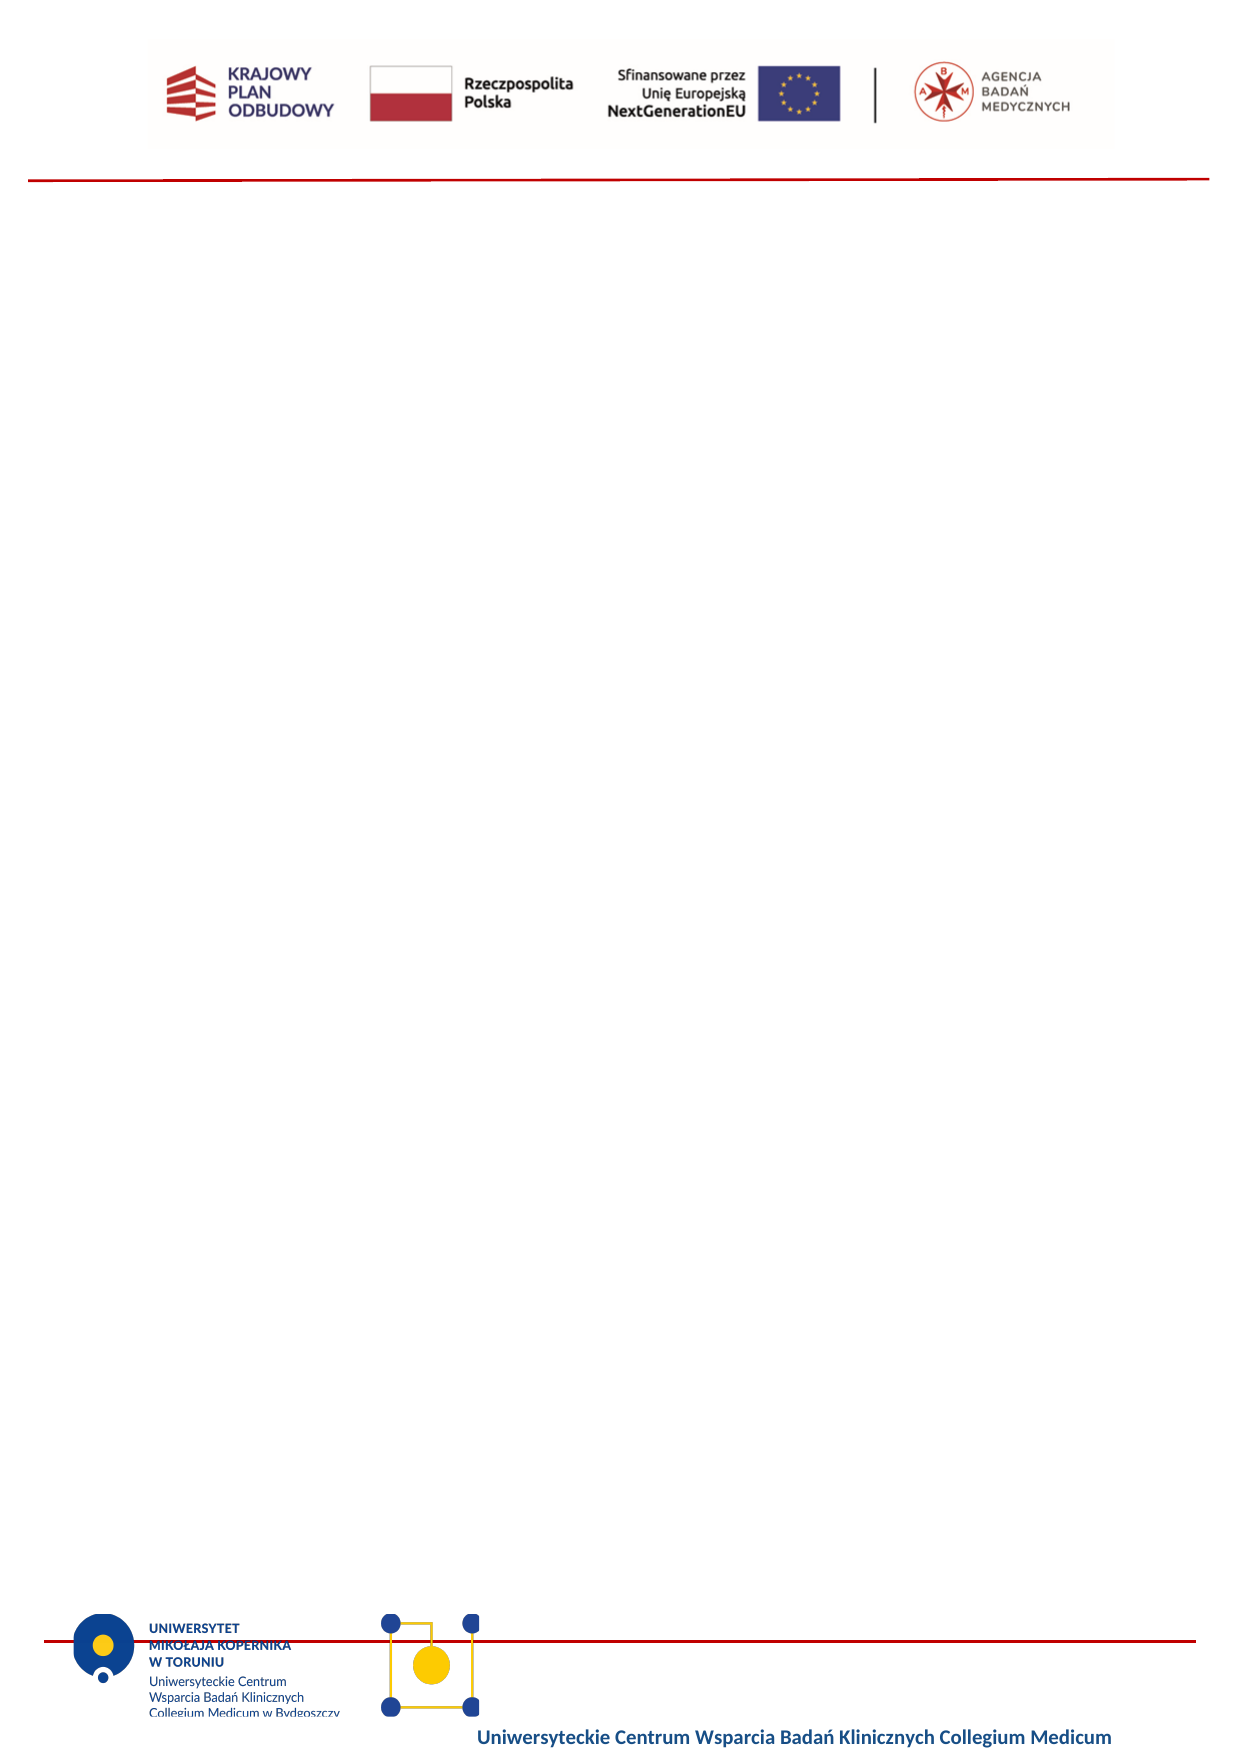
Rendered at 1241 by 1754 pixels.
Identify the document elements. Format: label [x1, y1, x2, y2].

picture [147, 39, 1115, 149]
picture [72, 1614, 479, 1717]
